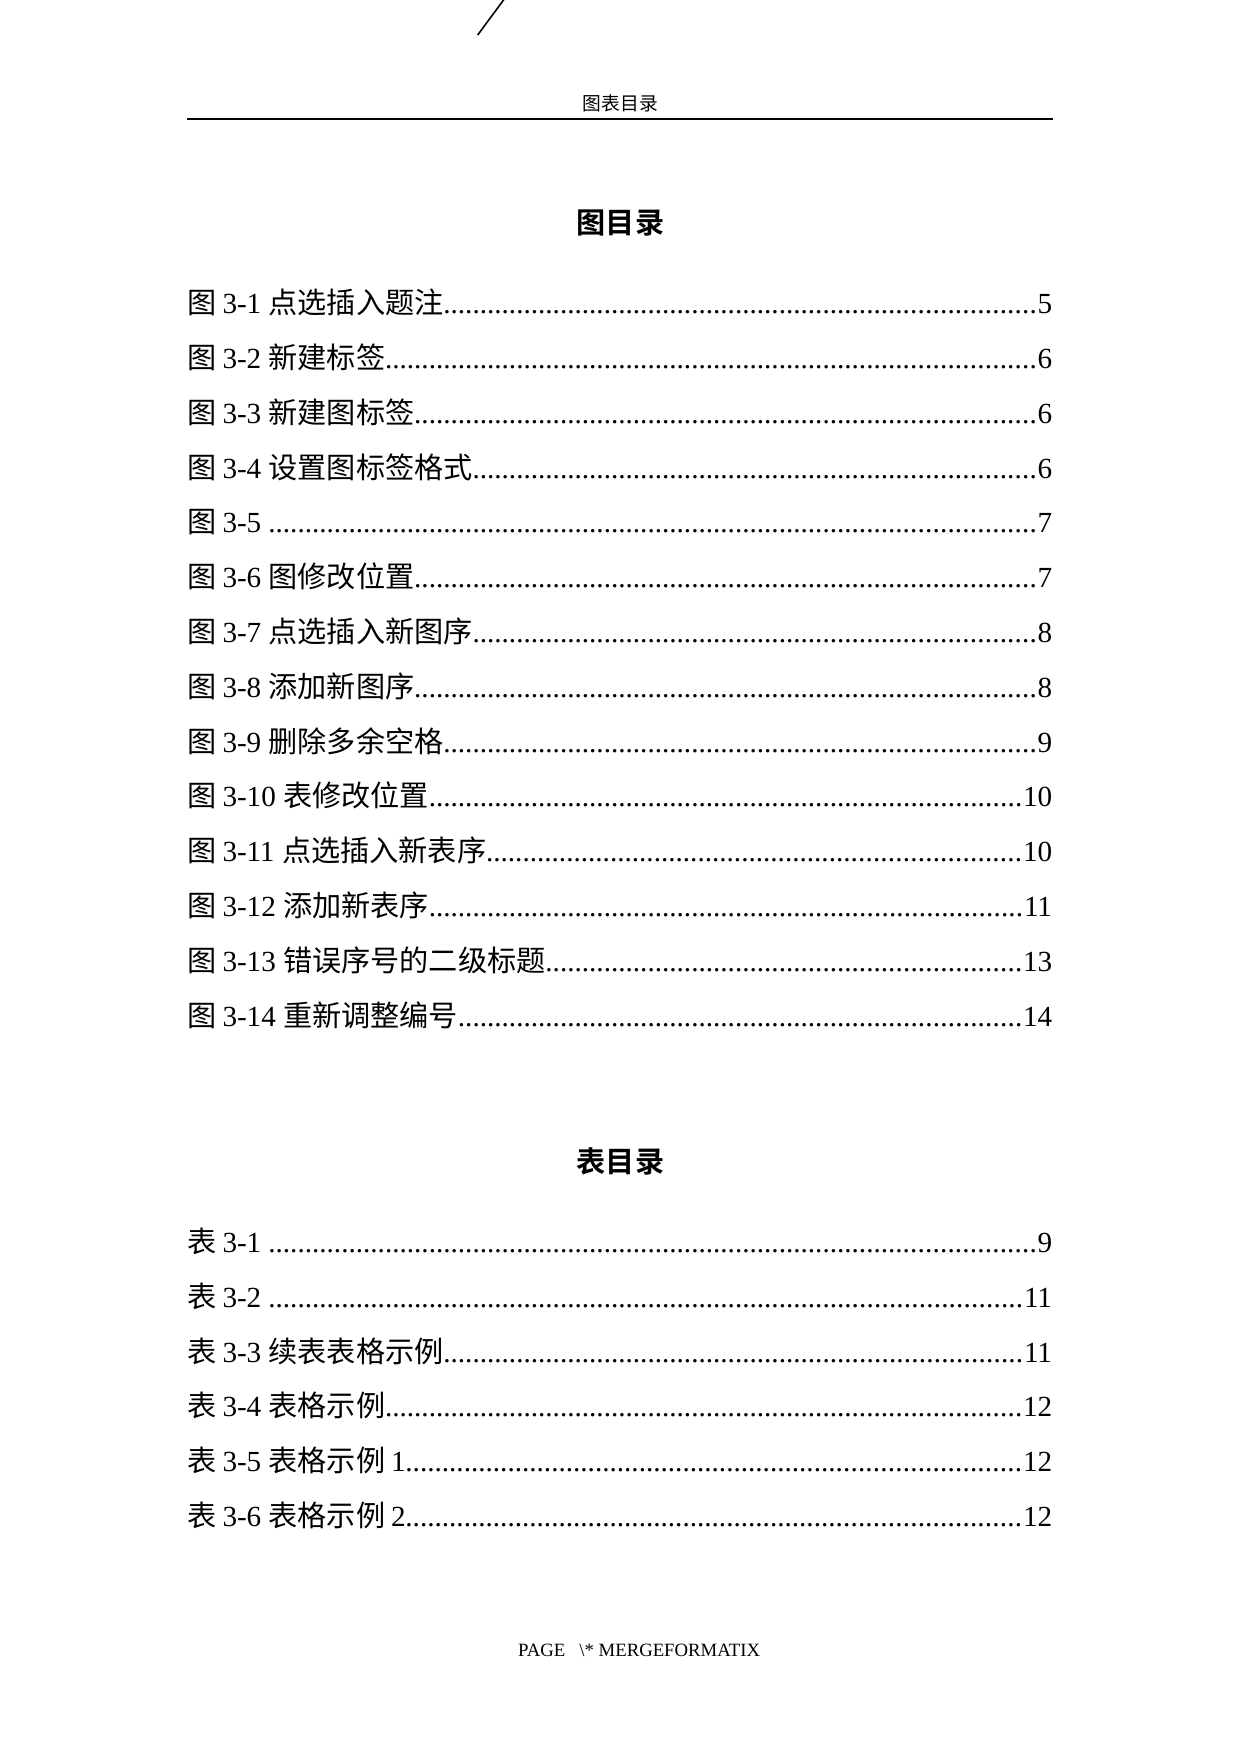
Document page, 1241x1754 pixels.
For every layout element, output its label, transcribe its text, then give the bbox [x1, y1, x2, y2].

text 图3-13 错误序号的二级标题 13 [187, 937, 1053, 979]
text 图3-9 删除多余空格 9 [187, 718, 1053, 760]
text 表3-4 表格示例 12 [187, 1383, 1053, 1425]
text 图3-2 新建标签 6 [187, 334, 1053, 377]
text 图3-6 图修改位置 7 [187, 554, 1053, 596]
text 表目录 [187, 1139, 1053, 1181]
text 表3-6 表格示例2 12 [187, 1492, 1053, 1535]
text 图3-4 设置图标签格式 6 [187, 444, 1053, 486]
text 表3-5 表格示例1 12 [187, 1438, 1053, 1480]
text 图3-10 表修改位置 10 [187, 773, 1053, 815]
text 图3-11 点选插入新表序 10 [187, 828, 1053, 870]
text 表3-2 11 [187, 1273, 1053, 1316]
text 图3-14 重新调整编号 14 [187, 992, 1053, 1034]
text 图3-7 点选插入新图序 8 [187, 608, 1053, 651]
text 图3-3 新建图标签 6 [187, 389, 1053, 432]
text 图目录 [187, 200, 1053, 242]
text 表3-1 9 [187, 1218, 1053, 1261]
text 图3-12 添加新表序 11 [187, 882, 1053, 925]
text 表3-3 续表表格示例 11 [187, 1328, 1053, 1370]
text 图3-8 添加新图序 8 [187, 663, 1053, 706]
text 图3-1 点选插入题注 5 [187, 280, 1053, 322]
text 图3-5 7 [187, 499, 1053, 541]
